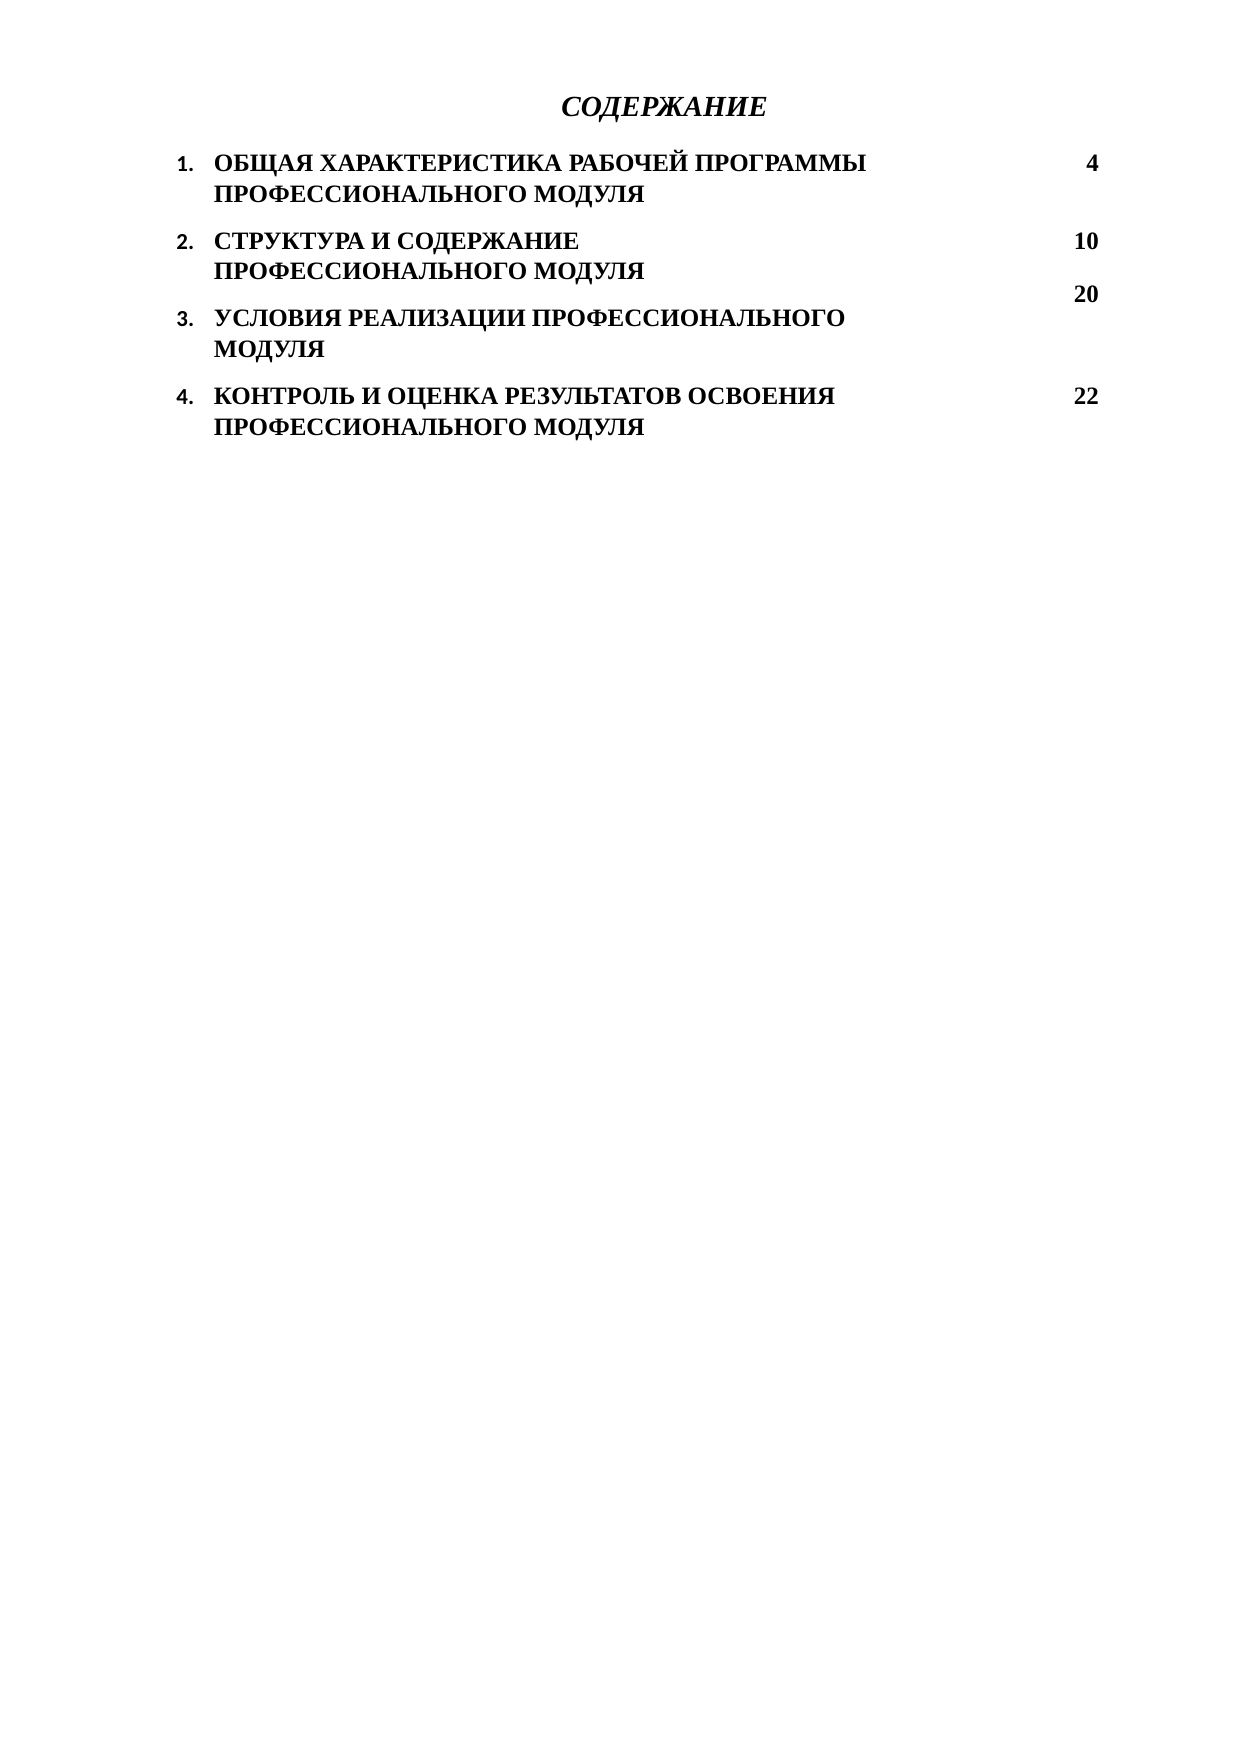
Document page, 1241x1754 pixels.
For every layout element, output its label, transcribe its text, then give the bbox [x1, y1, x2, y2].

table_header ОБЩАЯ ХАРАКТЕРИСТИКА РАБОЧЕЙ ПРОГРАММЫ ПРОФЕССИОНАЛЬНОГО МОДУЛЯ [135, 148, 933, 226]
table_cell КОНТРОЛЬ И ОЦЕНКА РЕЗУЛЬТАТОВ ОСВОЕНИЯ ПРОФЕССИОНАЛЬНОГО МОДУЛЯ [135, 381, 933, 513]
table_cell 10 20 [933, 226, 1110, 381]
table_header 4 [933, 148, 1110, 226]
table_cell 22 [933, 381, 1110, 513]
text СОДЕРЖАНИЕ [148, 89, 1181, 122]
table_cell СТРУКТУРА И СОДЕРЖАНИЕ ПРОФЕССИОНАЛЬНОГО МОДУЛЯ УСЛОВИЯ РЕАЛИЗАЦИИ ПРОФЕССИОНАЛЬНОГО МОДУЛЯ [135, 226, 933, 381]
